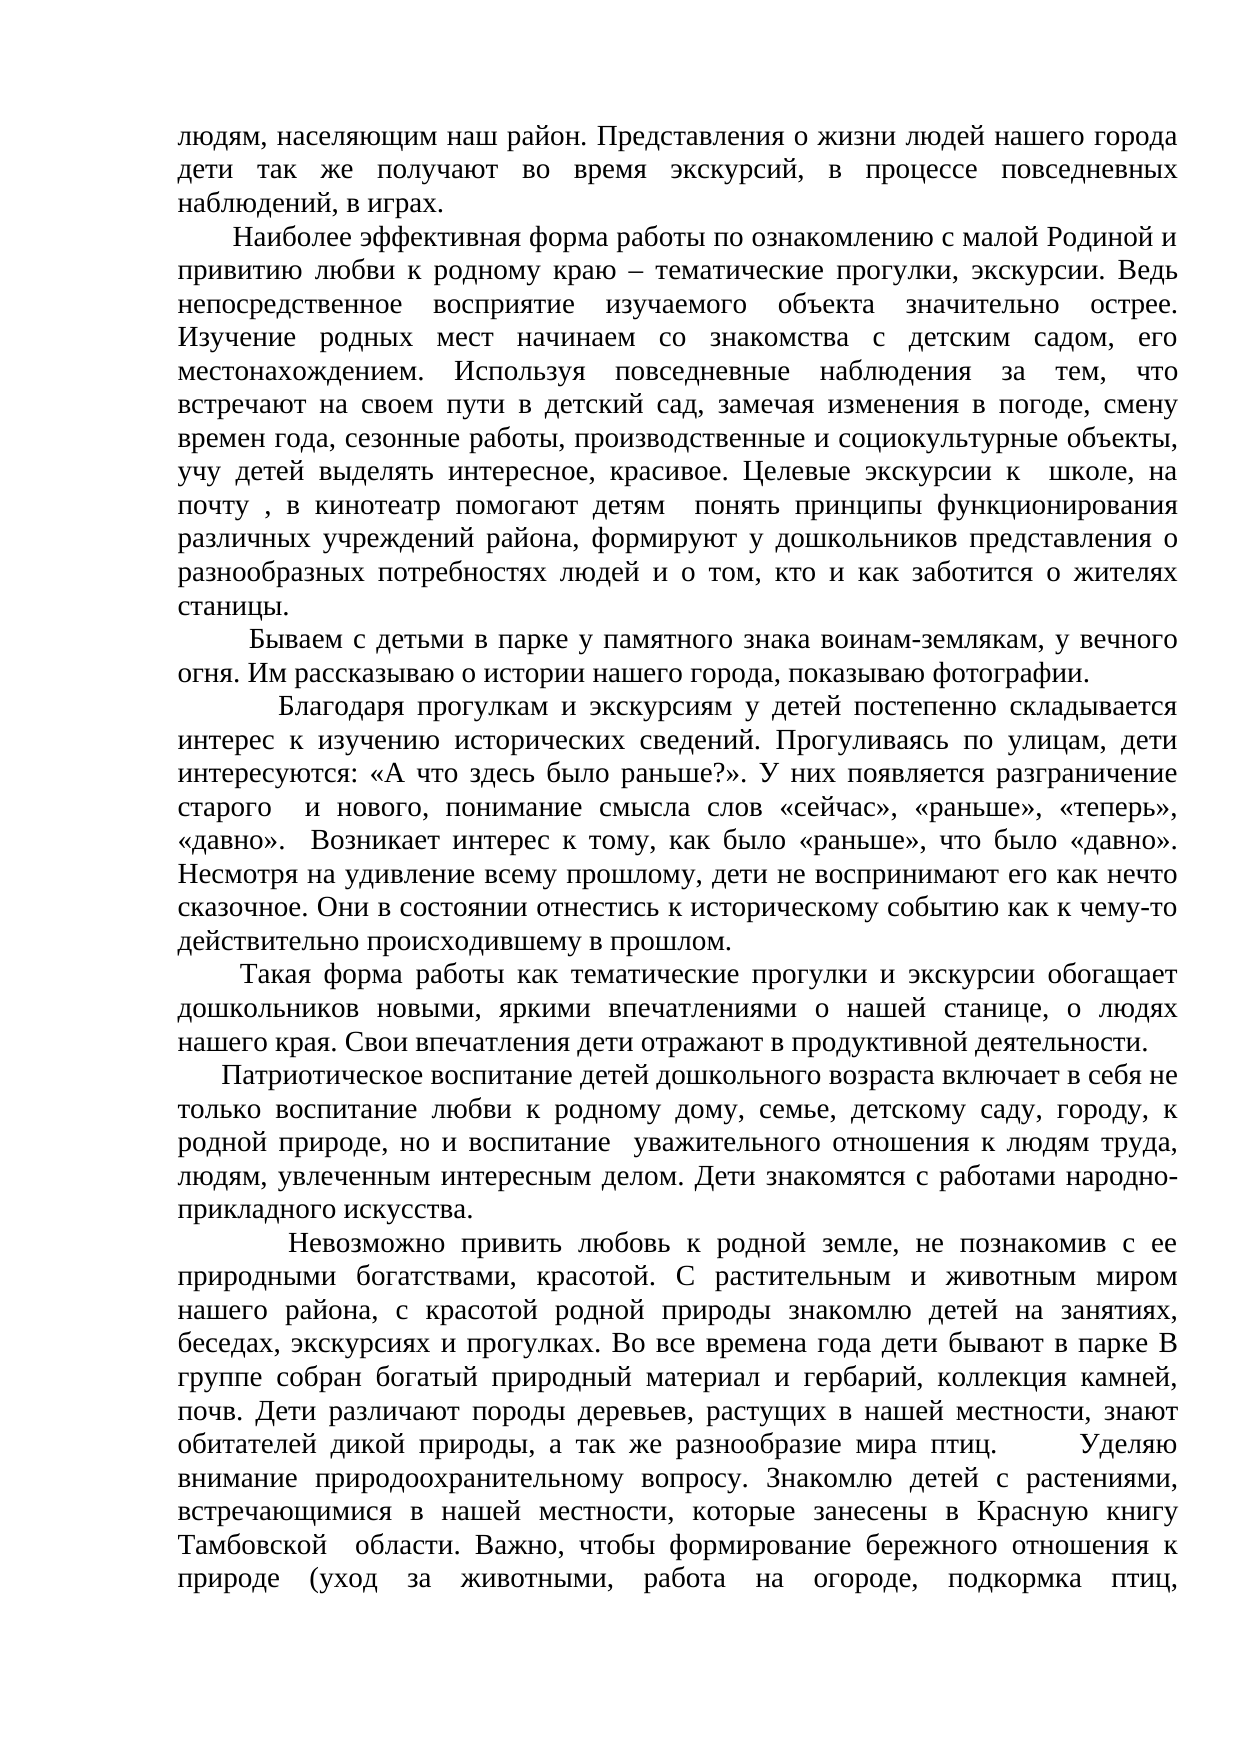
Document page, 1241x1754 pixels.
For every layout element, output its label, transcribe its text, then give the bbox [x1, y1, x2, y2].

text Такая форма работы как тематические прогулки и экскурсии обогащает дошкольников новыми, яркими впечатлениями о нашей станице, о людях нашего края. Свои впечатления дети отражают в продуктивной деятельности. [177, 957, 1179, 1057]
text Патриотическое воспитание детей дошкольного возраста включает в себя не только воспитание любви к родному дому, семье, детскому саду, городу, к родной природе, но и воспитание уважительного отношения к людям труда, людям, увлеченным интересным делом. Дети знакомятся с работами народно-прикладного искусства. [177, 1057, 1179, 1225]
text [177, 1225, 1179, 1594]
text Благодаря прогулкам и экскурсиям у детей постепенно складывается интерес к изучению исторических сведений. Прогуливаясь по улицам, дети интересуются: «А что здесь было раньше?». У них появляется разграничение старого и нового, понимание смысла слов «сейчас», «раньше», «теперь», «давно». Возникает интерес к тому, как было «раньше», что было «давно». Несмотря на удивление всему прошлому, дети не воспринимают его как нечто сказочное. Они в состоянии отнестись к историческому событию как к чему-то действительно происходившему в прошлом. [177, 688, 1179, 957]
text Бываем с детьми в парке у памятного знака воинам-землякам, у вечного огня. Им рассказываю о истории нашего города, показываю фотографии. [177, 621, 1179, 688]
text Наиболее эффективная форма работы по ознакомлению с малой Родиной и привитию любви к родному краю – тематические прогулки, экскурсии. Ведь непосредственное восприятие изучаемого объекта значительно острее. Изучение родных мест начинаем со знакомства с детским садом, его местонахождением. Используя повседневные наблюдения за тем, что встречают на своем пути в детский сад, замечая изменения в погоде, смену времен года, сезонные работы, производственные и социокультурные объекты, учу детей выделять интересное, красивое. Целевые экскурсии к школе, на почту , в кинотеатр помогают детям понять принципы функционирования различных учреждений района, формируют у дошкольников представления о разнообразных потребностях людей и о том, кто и как заботится о жителях станицы. [177, 219, 1179, 621]
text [177, 118, 1179, 219]
